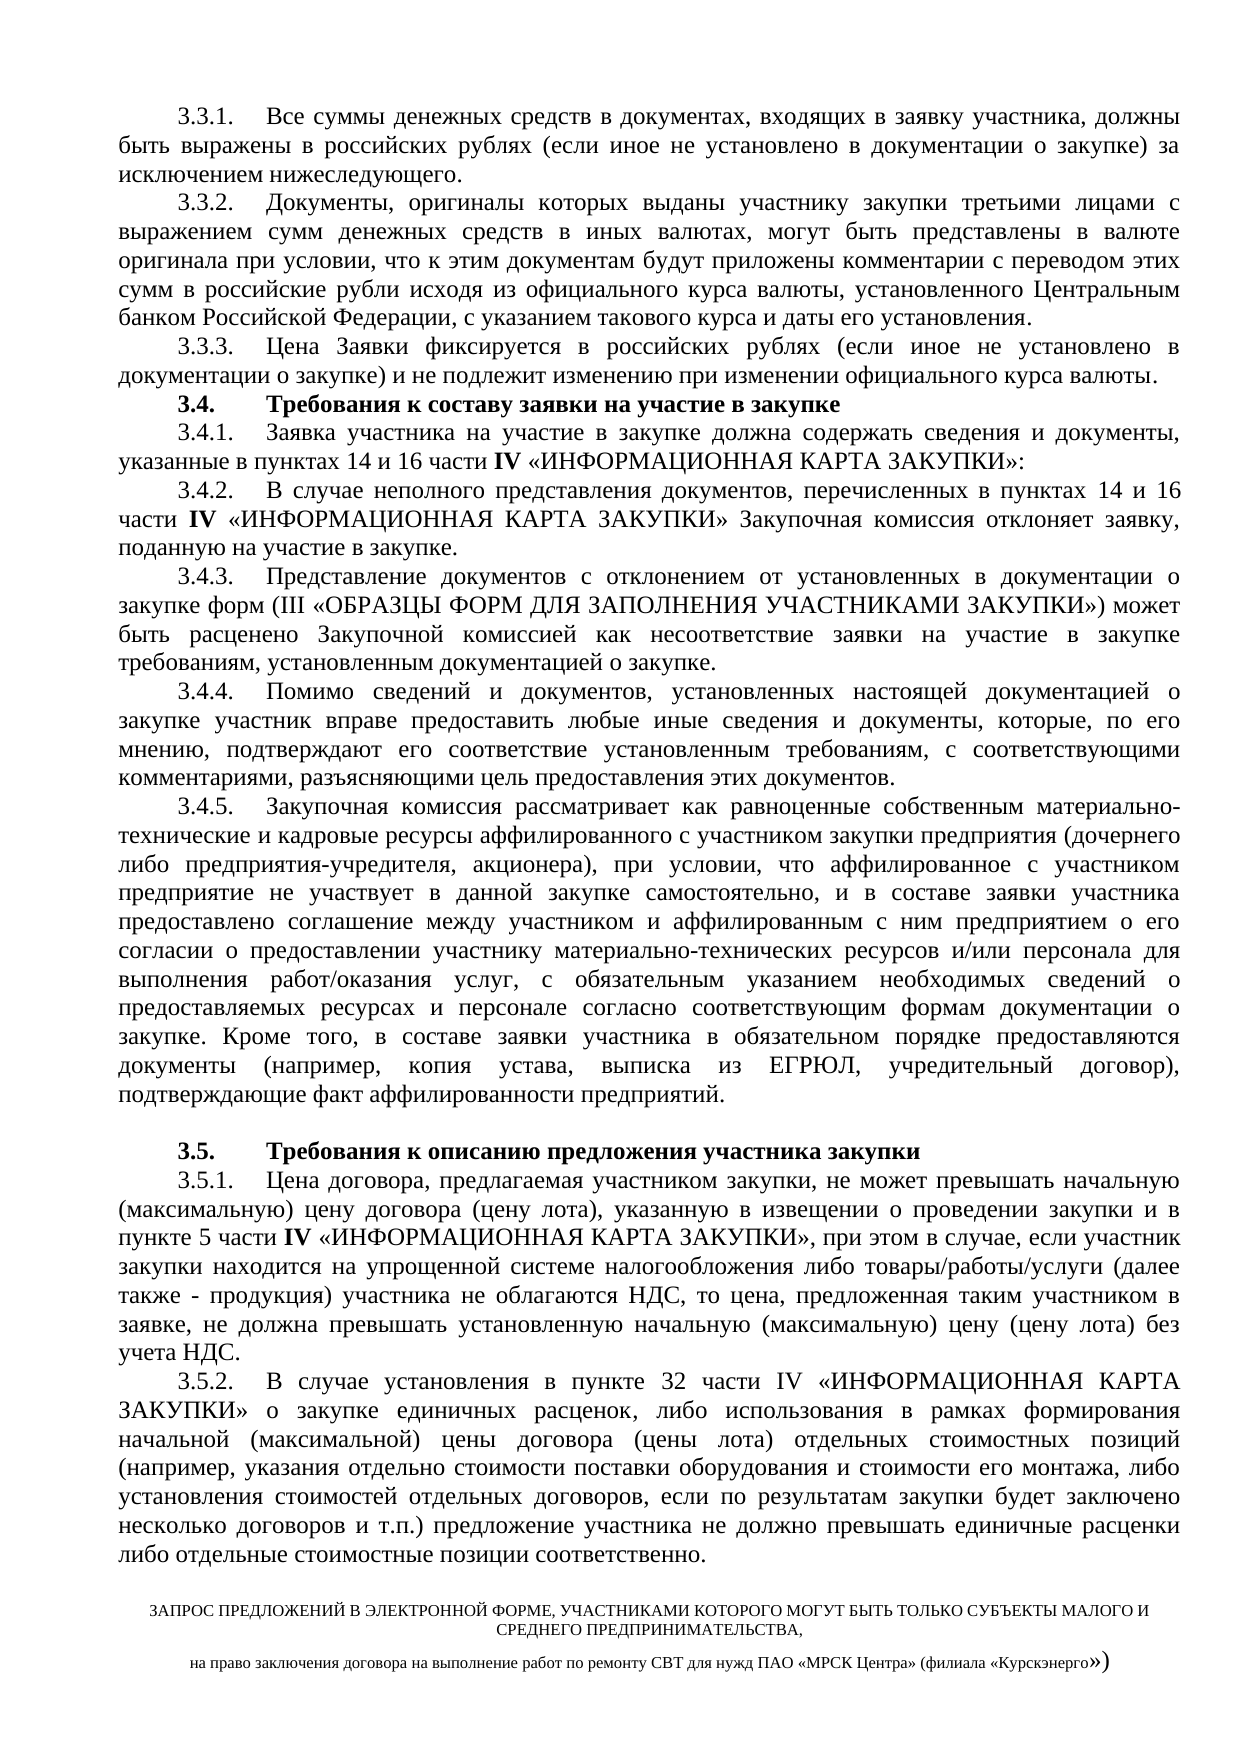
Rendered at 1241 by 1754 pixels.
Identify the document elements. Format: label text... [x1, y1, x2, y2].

subtitle Все суммы денежных средств в документах, входящих в заявку участника, должны быть выражены в российских рублях (если иное не установлено в документации о закупке) за исключением нижеследующего. [118, 101, 1181, 187]
subtitle Закупочная комиссия рассматривает как равноценные собственным материально-технические и кадровые ресурсы аффилированного с участником закупки предприятия (дочернего либо предприятия-учредителя, акционера), при условии, что аффилированное с участником предприятие не участвует в данной закупке самостоятельно, и в составе заявки участника предоставлено соглашение между участником и аффилированным с ним предприятием о его согласии о предоставлении участнику материально-технических ресурсов и/или персонала для выполнения работ/оказания услуг, с обязательным указанием необходимых сведений о предоставляемых ресурсах и персонале согласно соответствующим формам документации о закупке. Кроме того, в составе заявки участника в обязательном порядке предоставляются документы (например, копия устава, выписка из ЕГРЮЛ, учредительный договор), подтверждающие факт аффилированности предприятий. [118, 791, 1181, 1107]
subtitle Заявка участника на участие в закупке должна содержать сведения и документы, указанные в пунктах 14 и 16 части IV «ИНФОРМАЦИОННАЯ КАРТА ЗАКУПКИ»: [118, 417, 1181, 475]
subtitle Представление документов с отклонением от установленных в документации о закупке форм (III «ОБРАЗЦЫ ФОРМ ДЛЯ ЗАПОЛНЕНИЯ УЧАСТНИКАМИ ЗАКУПКИ») может быть расценено Закупочной комиссией как несоответствие заявки на участие в закупке требованиям, установленным документацией о закупке. [118, 561, 1181, 676]
subtitle Цена Заявки фиксируется в российских рублях (если иное не установлено в документации о закупке) и не подлежит изменению при изменении официального курса валюты. [118, 331, 1181, 389]
subtitle Помимо сведений и документов, установленных настоящей документацией о закупке участник вправе предоставить любые иные сведения и документы, которые, по его мнению, подтверждают его соответствие установленным требованиям, с соответствующими комментариями, разъясняющими цель предоставления этих документов. [118, 676, 1181, 791]
subtitle В случае установления в пункте 32 части IV «ИНФОРМАЦИОННАЯ КАРТА ЗАКУПКИ» о закупке единичных расценок, либо использования в рамках формирования начальной (максимальной) цены договора (цены лота) отдельных стоимостных позиций (например, указания отдельно стоимости поставки оборудования и стоимости его монтажа, либо установления стоимостей отдельных договоров, если по результатам закупки будет заключено несколько договоров и т.п.) предложение участника не должно превышать единичные расценки либо отдельные стоимостные позиции соответственно. [118, 1366, 1181, 1567]
subtitle Документы, оригиналы которых выданы участнику закупки третьими лицами с выражением сумм денежных средств в иных валютах, могут быть представлены в валюте оригинала при условии, что к этим документам будут приложены комментарии с переводом этих сумм в российские рубли исходя из официального курса валюты, установленного Центральным банком Российской Федерации, с указанием такового курса и даты его установления. [118, 187, 1181, 331]
subtitle Требования к составу заявки на участие в закупке [118, 389, 1181, 417]
subtitle Требования к описанию предложения участника закупки [118, 1136, 1181, 1165]
subtitle В случае неполного представления документов, перечисленных в пунктах 14 и 16 части IV «ИНФОРМАЦИОННАЯ КАРТА ЗАКУПКИ» Закупочная комиссия отклоняет заявку, поданную на участие в закупке. [118, 475, 1181, 561]
subtitle Цена договора, предлагаемая участником закупки, не может превышать начальную (максимальную) цену договора (цену лота), указанную в извещении о проведении закупки и в пункте 5 части IV «ИНФОРМАЦИОННАЯ КАРТА ЗАКУПКИ», при этом в случае, если участник закупки находится на упрощенной системе налогообложения либо товары/работы/услуги (далее также - продукция) участника не облагаются НДС, то цена, предложенная таким участником в заявке, не должна превышать установленную начальную (максимальную) цену (цену лота) без учета НДС. [118, 1165, 1181, 1366]
